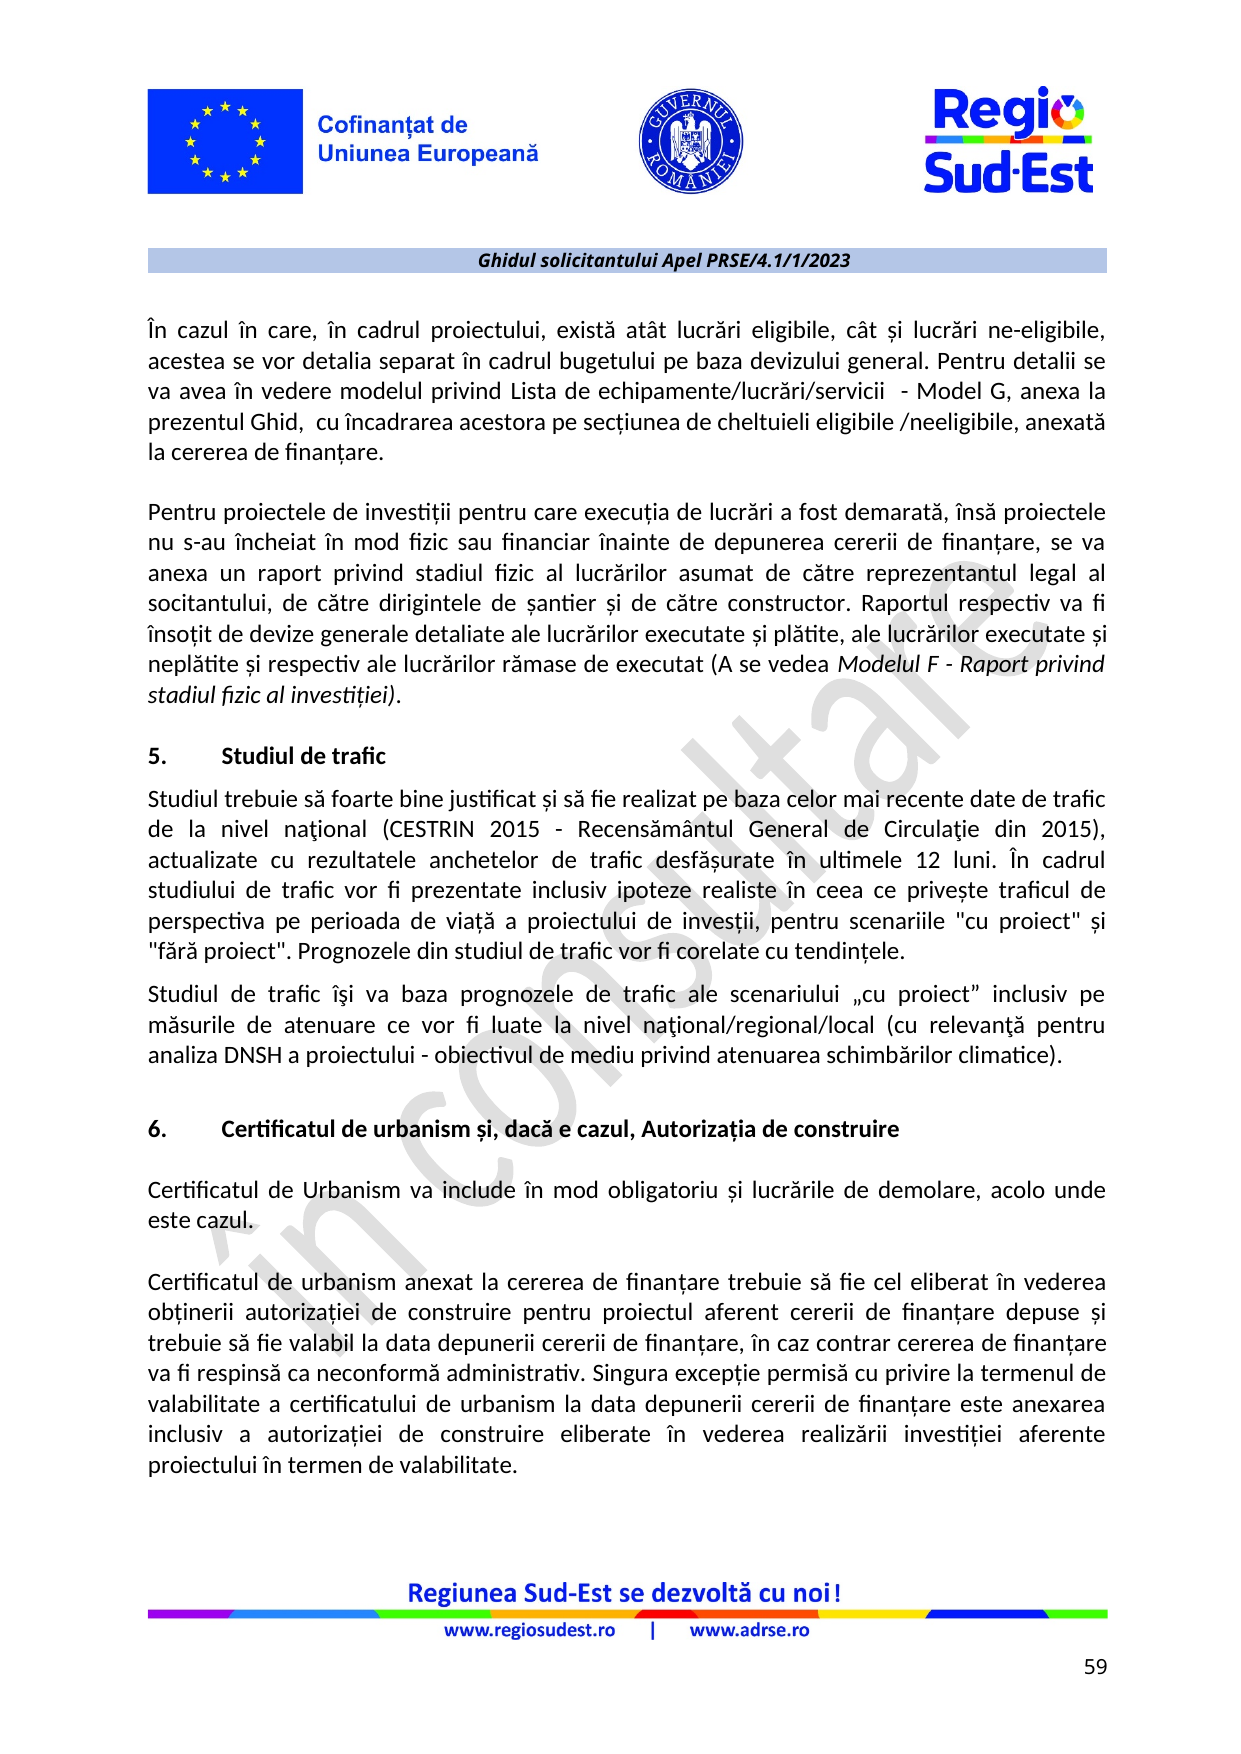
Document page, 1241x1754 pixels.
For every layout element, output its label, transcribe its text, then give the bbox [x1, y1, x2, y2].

list Studiul de trafic [148, 740, 1107, 770]
picture [147, 1582, 1108, 1640]
list Certificatul de urbanism și, dacă e cazul, Autorizația de construire [148, 1113, 1107, 1143]
text Studiul trebuie să foarte bine justificat și să fie realizat pe baza celor mai recente date de trafic de la nivel naţional (CESTRIN 2015 - Recensământul General de Circulaţie din 2015), actualizate cu rezultatele anchetelor de trafic desfășurate în ultimele 12 luni. În cadrul studiului de trafic vor fi prezentate inclusiv ipoteze realiste în ceea ce privește traficul de perspectiva pe perioada de viață a proiectului de invesții, pentru scenariile "cu proiect" și "fără proiect". Prognozele din studiul de trafic vor fi corelate cu tendințele. [148, 783, 1107, 966]
text Certificatul de urbanism anexat la cererea de finanţare trebuie să fie cel eliberat în vederea obţinerii autorizaţiei de construire pentru proiectul aferent cererii de finanțare depuse și trebuie să fie valabil la data depunerii cererii de finanţare, în caz contrar cererea de finanţare va fi respinsă ca neconformă administrativ. Singura excepție permisă cu privire la termenul de valabilitate a certificatului de urbanism la data depunerii cererii de finanțare este anexarea inclusiv a autorizației de construire eliberate în vederea realizării investiției aferente proiectului în termen de valabilitate. [148, 1266, 1107, 1479]
text Pentru proiectele de investiţii pentru care execuţia de lucrări a fost demarată, însă proiectele nu s-au încheiat în mod fizic sau financiar înainte de depunerea cererii de finanțare, se va anexa un raport privind stadiul fizic al lucrărilor asumat de către reprezentantul legal al socitantului, de către dirigintele de şantier şi de către constructor. Raportul respectiv va fi însoţit de devize generale detaliate ale lucrărilor executate şi plătite, ale lucrărilor executate şi neplătite şi respectiv ale lucrărilor rămase de executat (A se vedea Modelul F - Raport privind stadiul fizic al investiţiei). [148, 496, 1107, 709]
text Certificatul de Urbanism va include în mod obligatoriu și lucrările de demolare, acolo unde este cazul. [148, 1174, 1107, 1235]
text În cazul în care, în cadrul proiectului, există atât lucrări eligibile, cât și lucrări ne-eligibile, acestea se vor detalia separat în cadrul bugetului pe baza devizului general. Pentru detalii se va avea în vedere modelul privind Lista de echipamente/lucrări/servicii - Model G, anexa la prezentul Ghid, cu încadrarea acestora pe secțiunea de cheltuieli eligibile /neeligibile, anexată la cererea de finanțare. [148, 314, 1107, 467]
picture [147, 86, 1093, 195]
text Studiul de trafic îşi va baza prognozele de trafic ale scenariului „cu proiect” inclusiv pe măsurile de atenuare ce vor fi luate la nivel naţional/regional/local (cu relevanţă pentru analiza DNSH a proiectului - obiectivul de mediu privind atenuarea schimbărilor climatice). [148, 978, 1107, 1070]
